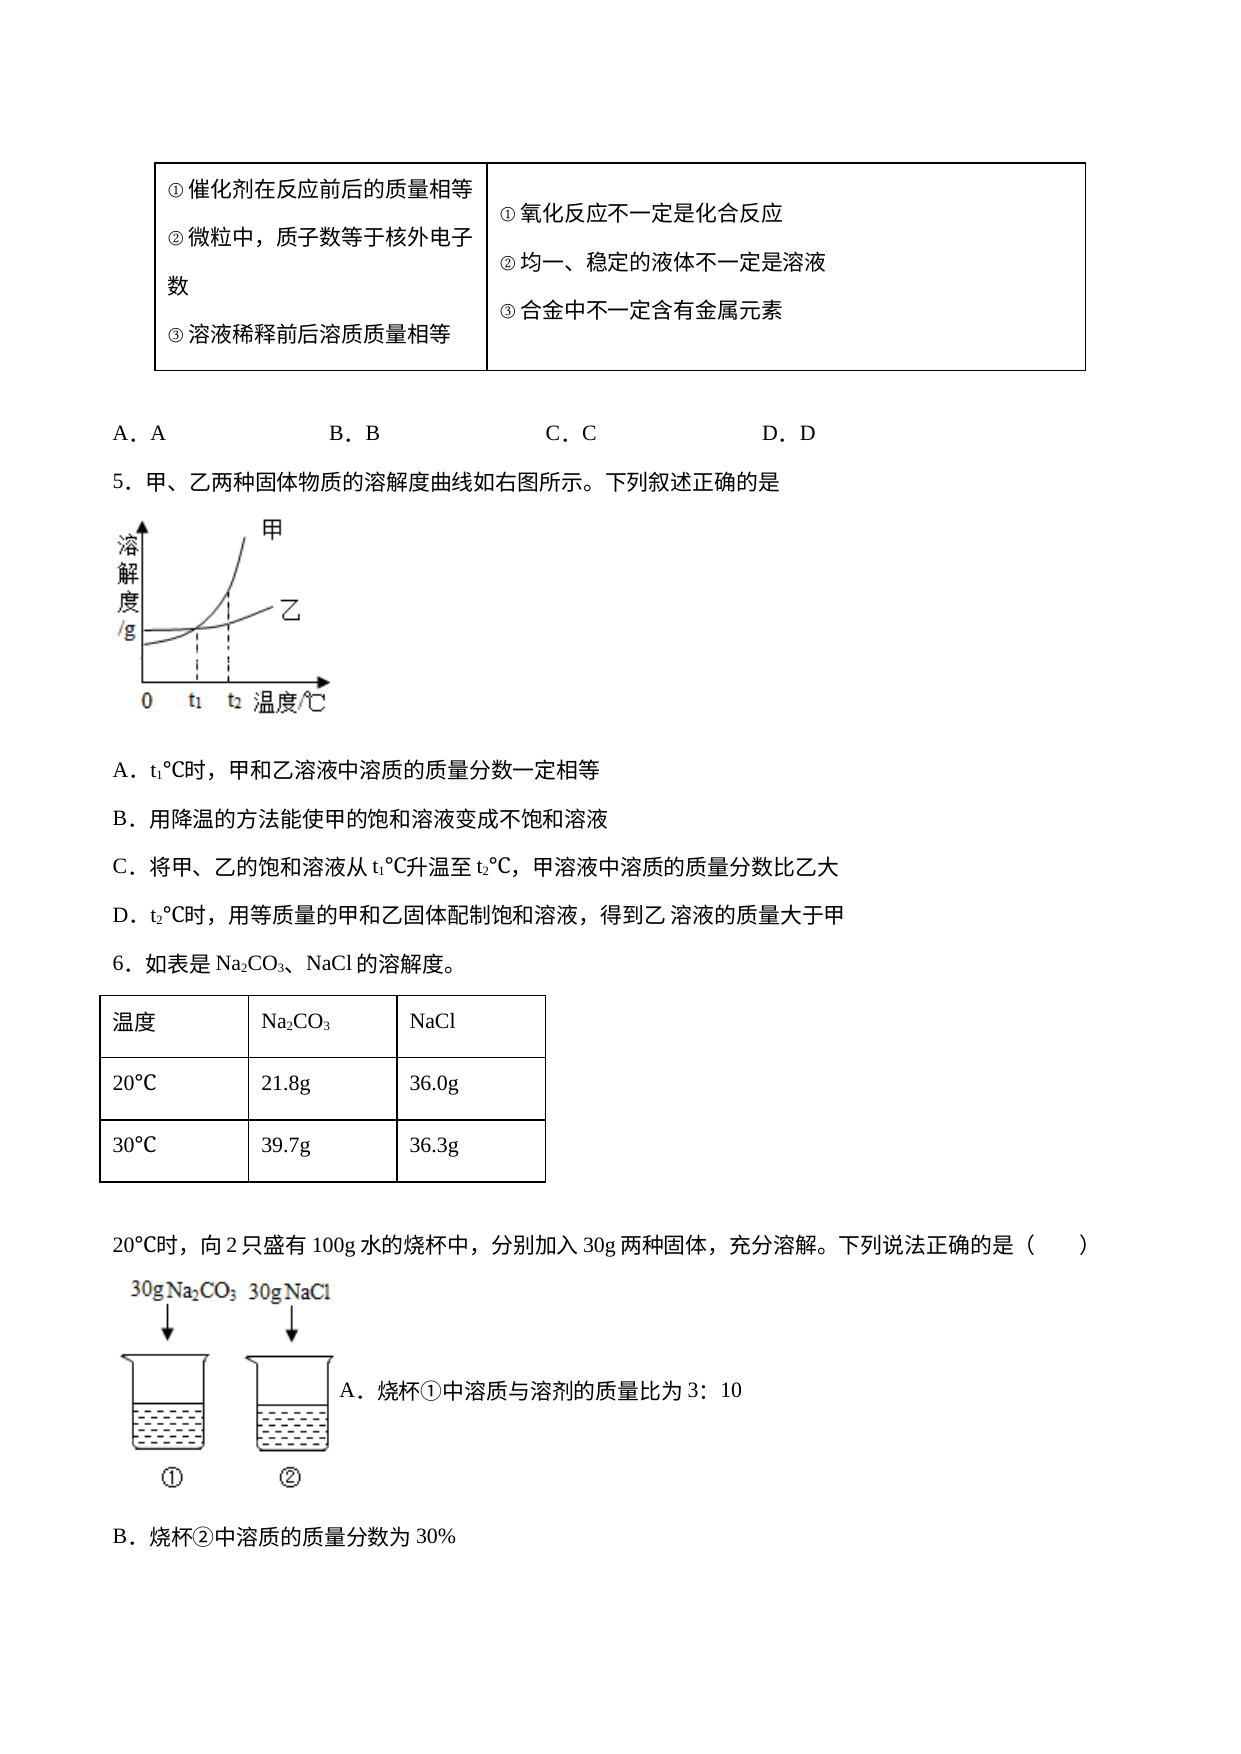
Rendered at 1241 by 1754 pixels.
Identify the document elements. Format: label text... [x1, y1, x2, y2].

table_cell 30℃ [101, 1121, 248, 1181]
table_cell ①氧化反应不一定是化合反应 ②均一、稳定的液体不一定是溶液 ③合金中不一定含有金属元素 [488, 164, 1085, 369]
table_cell 36.0g [398, 1058, 545, 1119]
table_header Na2CO3 [249, 996, 396, 1057]
text B．烧杯②中溶质的质量分数为30% [112, 1519, 1128, 1552]
table_header 温度 [101, 996, 248, 1057]
table_cell 36.3g [398, 1121, 545, 1181]
table_cell 21.8g [249, 1058, 396, 1119]
table_header NaCl [398, 996, 545, 1057]
text 5．甲、乙两种固体物质的溶解度曲线如右图所示。下列叙述正确的是 [112, 464, 1128, 497]
text A．烧杯①中溶质与溶剂的质量比为3：10 [112, 1276, 1128, 1504]
text B．用降温的方法能使甲的饱和溶液变成不饱和溶液 [112, 801, 1128, 834]
text 20℃时，向2只盛有100g水的烧杯中，分别加入30g两种固体，充分溶解。下列说法正确的是（ ） [112, 1228, 1128, 1260]
text A．A B．B C．C D．D [112, 416, 1128, 449]
text A．t1℃时，甲和乙溶液中溶质的质量分数一定相等 [112, 753, 1128, 786]
table_cell ①催化剂在反应前后的质量相等 ②微粒中，质子数等于核外电子数 ③溶液稀释前后溶质质量相等 [156, 164, 486, 369]
table_cell 20℃ [101, 1058, 248, 1119]
table_cell 39.7g [249, 1121, 396, 1181]
text 6．如表是Na2CO3、NaCl的溶解度。 [112, 946, 1128, 979]
text D．t2℃时，用等质量的甲和乙固体配制饱和溶液，得到乙 溶液的质量大于甲 [112, 898, 1128, 931]
text C．将甲、乙的饱和溶液从t1℃升温至t2℃，甲溶液中溶质的质量分数比乙大 [112, 850, 1128, 882]
picture [112, 1276, 339, 1494]
picture [112, 512, 336, 718]
